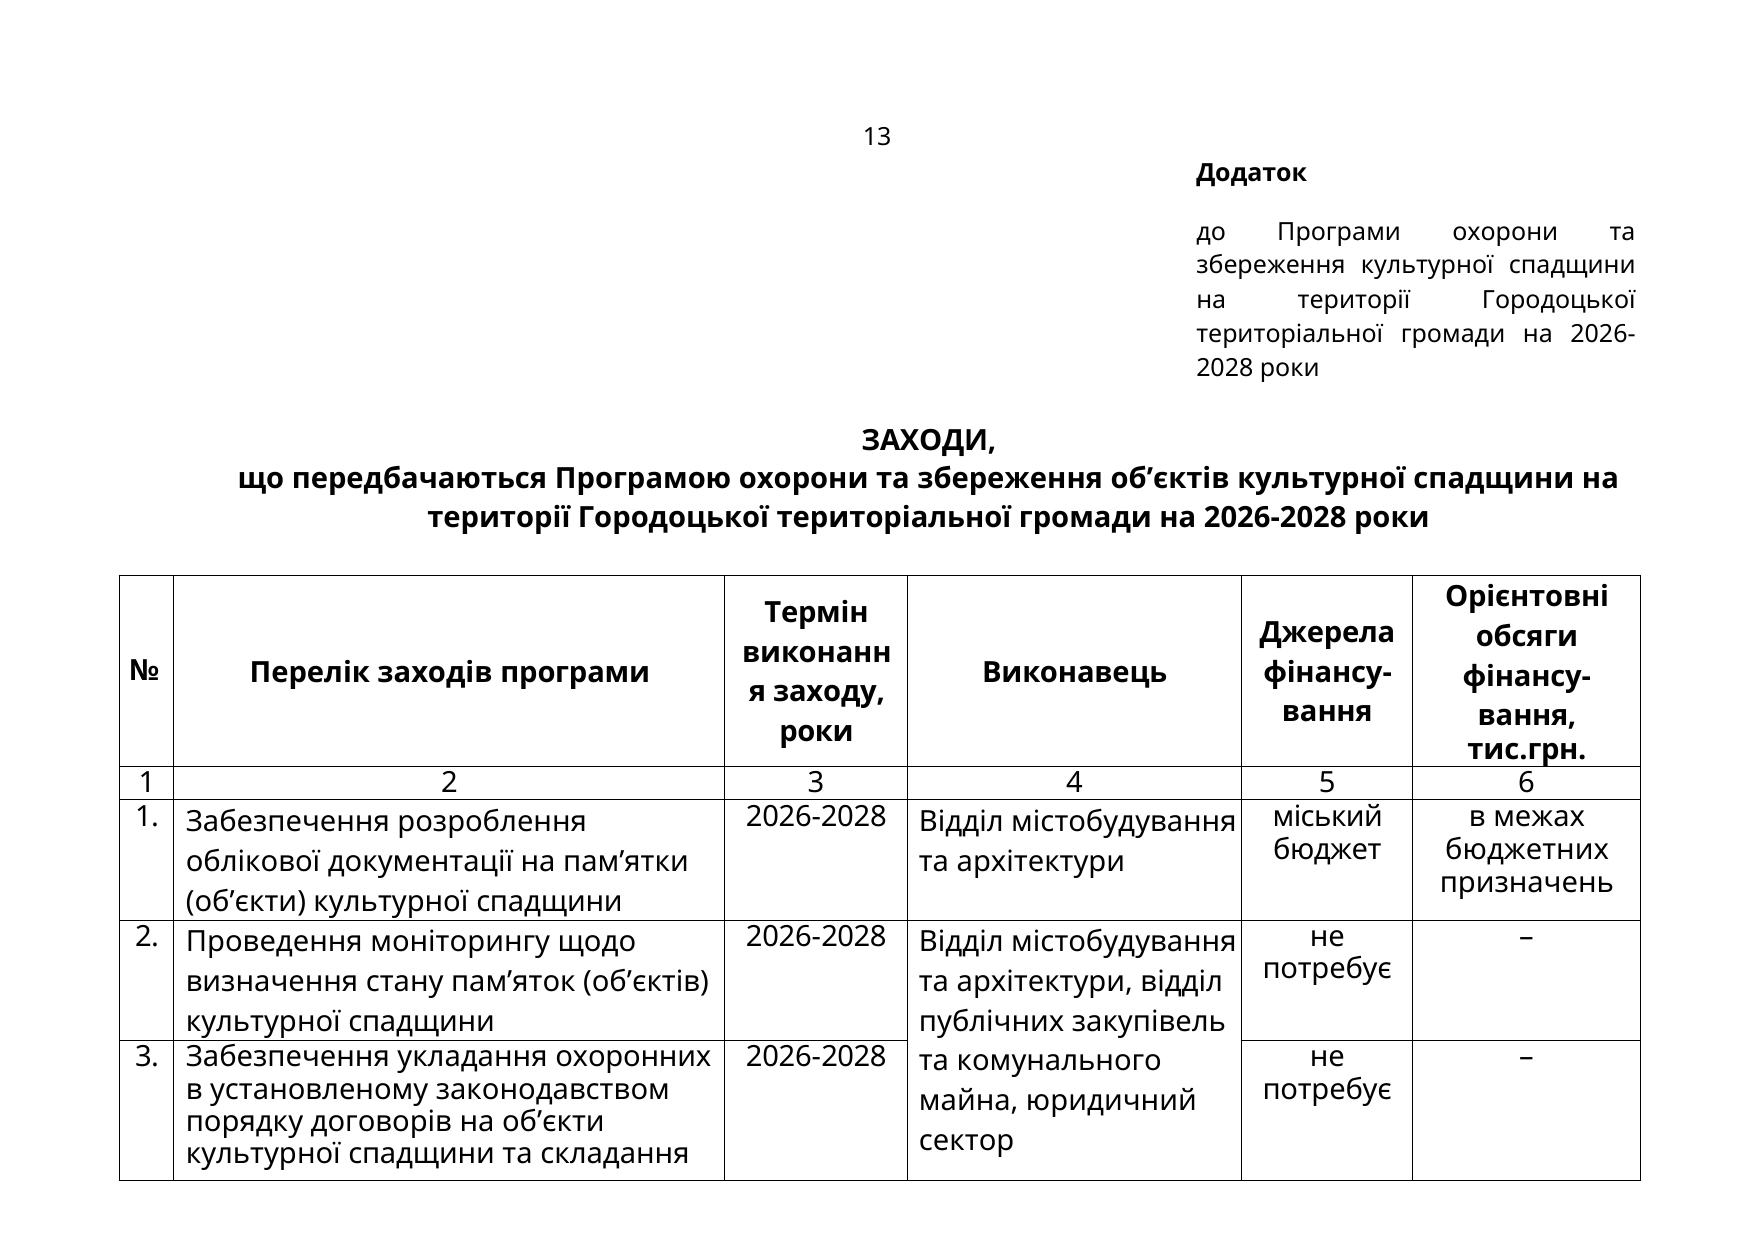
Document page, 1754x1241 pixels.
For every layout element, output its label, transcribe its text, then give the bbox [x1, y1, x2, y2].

table_cell – [1413, 1041, 1640, 1180]
text ЗАХОДИ, [222, 423, 1636, 457]
table_cell Проведення моніторингу щодо визначення стану пам’яток (об’єктів) культурної спадщини [174, 921, 724, 1039]
table_cell – [1413, 921, 1640, 1039]
table_header № [120, 576, 173, 766]
table_cell Забезпечення розроблення облікової документації на пам’ятки (об’єкти) культурної спадщини [174, 800, 724, 919]
table_cell Відділ містобудування та архітектури, відділ публічних закупівель та комунального майна, юридичний сектор [908, 921, 1241, 1180]
table_cell 1 [120, 767, 173, 799]
text Додаток [1196, 154, 1636, 188]
table_cell 2 [174, 767, 724, 799]
text що передбачаються Програмою охорони та збереження об’єктів культурної спадщини на території Городоцької територіальної громади на 2026-2028 роки [222, 457, 1636, 536]
table_header Термін виконання заходу, роки [725, 576, 907, 766]
table_cell міський бюджет [1242, 800, 1412, 919]
table_cell 2026-2028 [725, 800, 907, 919]
text до Програми охорони та збереження культурної спадщини на території Городоцької територіальної громади на 2026-2028 роки [1196, 213, 1636, 383]
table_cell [174, 1041, 724, 1180]
table_cell 2026-2028 [725, 921, 907, 1039]
table_cell 4 [908, 767, 1241, 799]
table_cell 6 [1413, 767, 1640, 799]
table_header Орієнтовні обсяги фінансу- вання, тис.грн. [1413, 576, 1640, 766]
table_header Виконавець [908, 576, 1241, 766]
table_cell в межах бюджетних призначень [1413, 800, 1640, 919]
table_cell 2026-2028 [725, 1041, 907, 1180]
table_cell не потребує [1242, 1041, 1412, 1180]
table_header Джерела фінансу- вання [1242, 576, 1412, 766]
table_cell 5 [1242, 767, 1412, 799]
table_cell не потребує [1242, 921, 1412, 1039]
table_header Перелік заходів програми [174, 576, 724, 766]
table_cell 3 [725, 767, 907, 799]
table_cell 1. [120, 800, 173, 919]
table_cell Відділ містобудування та архітектури [908, 800, 1241, 919]
table_cell 2. [120, 921, 173, 1039]
table_cell 3. [120, 1041, 173, 1180]
